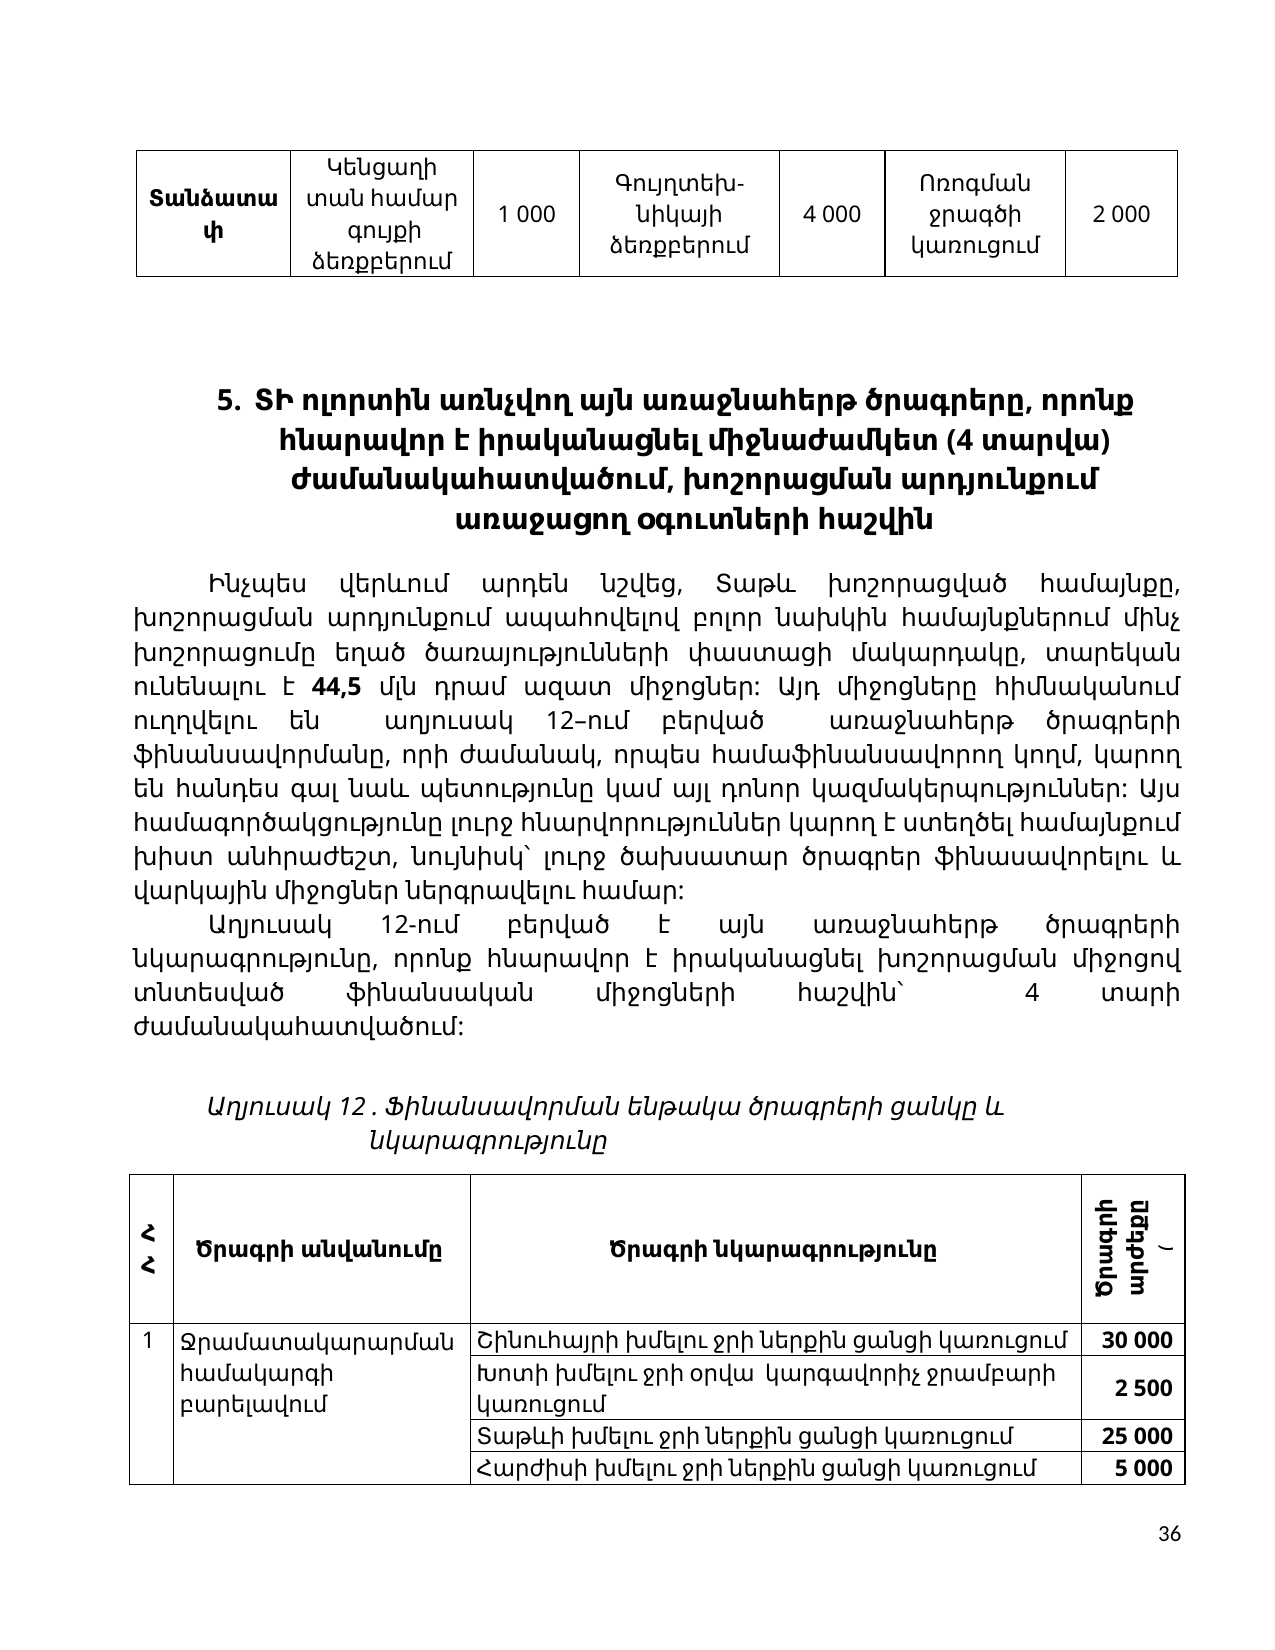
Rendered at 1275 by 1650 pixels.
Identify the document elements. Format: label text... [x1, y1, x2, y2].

table_cell 30 000 [1082, 1324, 1184, 1355]
table_cell Կենցաղի տան համար գույքի ձեռքբերում [291, 151, 473, 276]
table_cell 1 000 [474, 151, 579, 276]
table_cell 4 000 [780, 151, 884, 276]
table_cell Ոռոգման ջրագծի կառուցում [886, 151, 1065, 276]
table_cell 2 000 [1066, 151, 1177, 276]
table_cell Հարժիսի խմելու ջրի ներքին ցանցի կառուցում [471, 1452, 1081, 1483]
table_cell Տանձատափ [137, 151, 290, 276]
table_cell 5 000 [1082, 1452, 1184, 1483]
table_header Ծրագրի անվանումը [174, 1175, 470, 1322]
text Աղյուսակ 12-ում բերված է այն առաջնահերթ ծրագրերի նկարագրությունը, որոնք հնարավոր է իրականացնել խոշորացման միջոցով տնտեսված ֆինանսական միջոցների հաշվին՝ 4 տարի ժամանակահատվածում: [133, 907, 1181, 1043]
table_cell Շինուհայրի խմելու ջրի ներքին ցանցի կառուցում [471, 1324, 1081, 1355]
text Ինչպես վերևում արդեն նշվեց, Տաթև խոշորացված համայնքը, խոշորացման արդյունքում ապահովելով բոլոր նախկին համայնքներում մինչ խոշորացումը եղած ծառայությունների փաստացի մակարդակը, տարեկան ունենալու է 44,5 մլն դրամ ազատ միջոցներ: Այդ միջոցները հիմնականում ուղղվելու են աղյուսակ 12–ում բերված առաջնահերթ ծրագրերի ֆինանսավորմանը, որի ժամանակ, որպես համաֆինանսավորող կողմ, կարող են հանդես գալ նաև պետությունը կամ այլ դոնոր կազմակերպություններ: Այս համագործակցությունը լուրջ հնարվորություններ կարող է ստեղծել համայնքում խիստ անհրաժեշտ, նույնիսկ՝ լուրջ ծախսատար ծրագրեր ֆինասավորելու և վարկային միջոցներ ներգրավելու համար: [133, 566, 1181, 907]
table_header ՀՀ [130, 1175, 173, 1322]
table_cell Ջրամատակարարման համակարգի բարելավում [174, 1324, 470, 1483]
subtitle ՏԻ ոլորտին առնչվող այն առաջնահերթ ծրագրերը, որոնք հնարավոր է իրականացնել միջնաժամկետ (4 տարվա) ժամանակահատվածում, խոշորացման արդյունքում առաջացող օգուտների հաշվին [170, 379, 1181, 538]
table_header Ծրագրի նկարագրությունը [471, 1175, 1081, 1322]
table_cell Խոտի խմելու ջրի օրվա կարգավորիչ ջրամբարի կառուցում [471, 1356, 1081, 1419]
table_cell Տաթևի խմելու ջրի ներքին ցանցի կառուցում [471, 1420, 1081, 1451]
table_header Ծրագրի արժեքը (հազ.դրամ) [1082, 1175, 1184, 1322]
table_cell 1 [130, 1324, 173, 1483]
table_cell 2 500 [1082, 1356, 1184, 1419]
table_cell 25 000 [1082, 1420, 1184, 1451]
table_cell Գույղտեխ-նիկայի ձեռքբերում [580, 151, 779, 276]
text Աղյուսակ 12 . Ֆինանսավորման ենթակա ծրագրերի ցանկը և նկարագրությունը [207, 1088, 1181, 1156]
